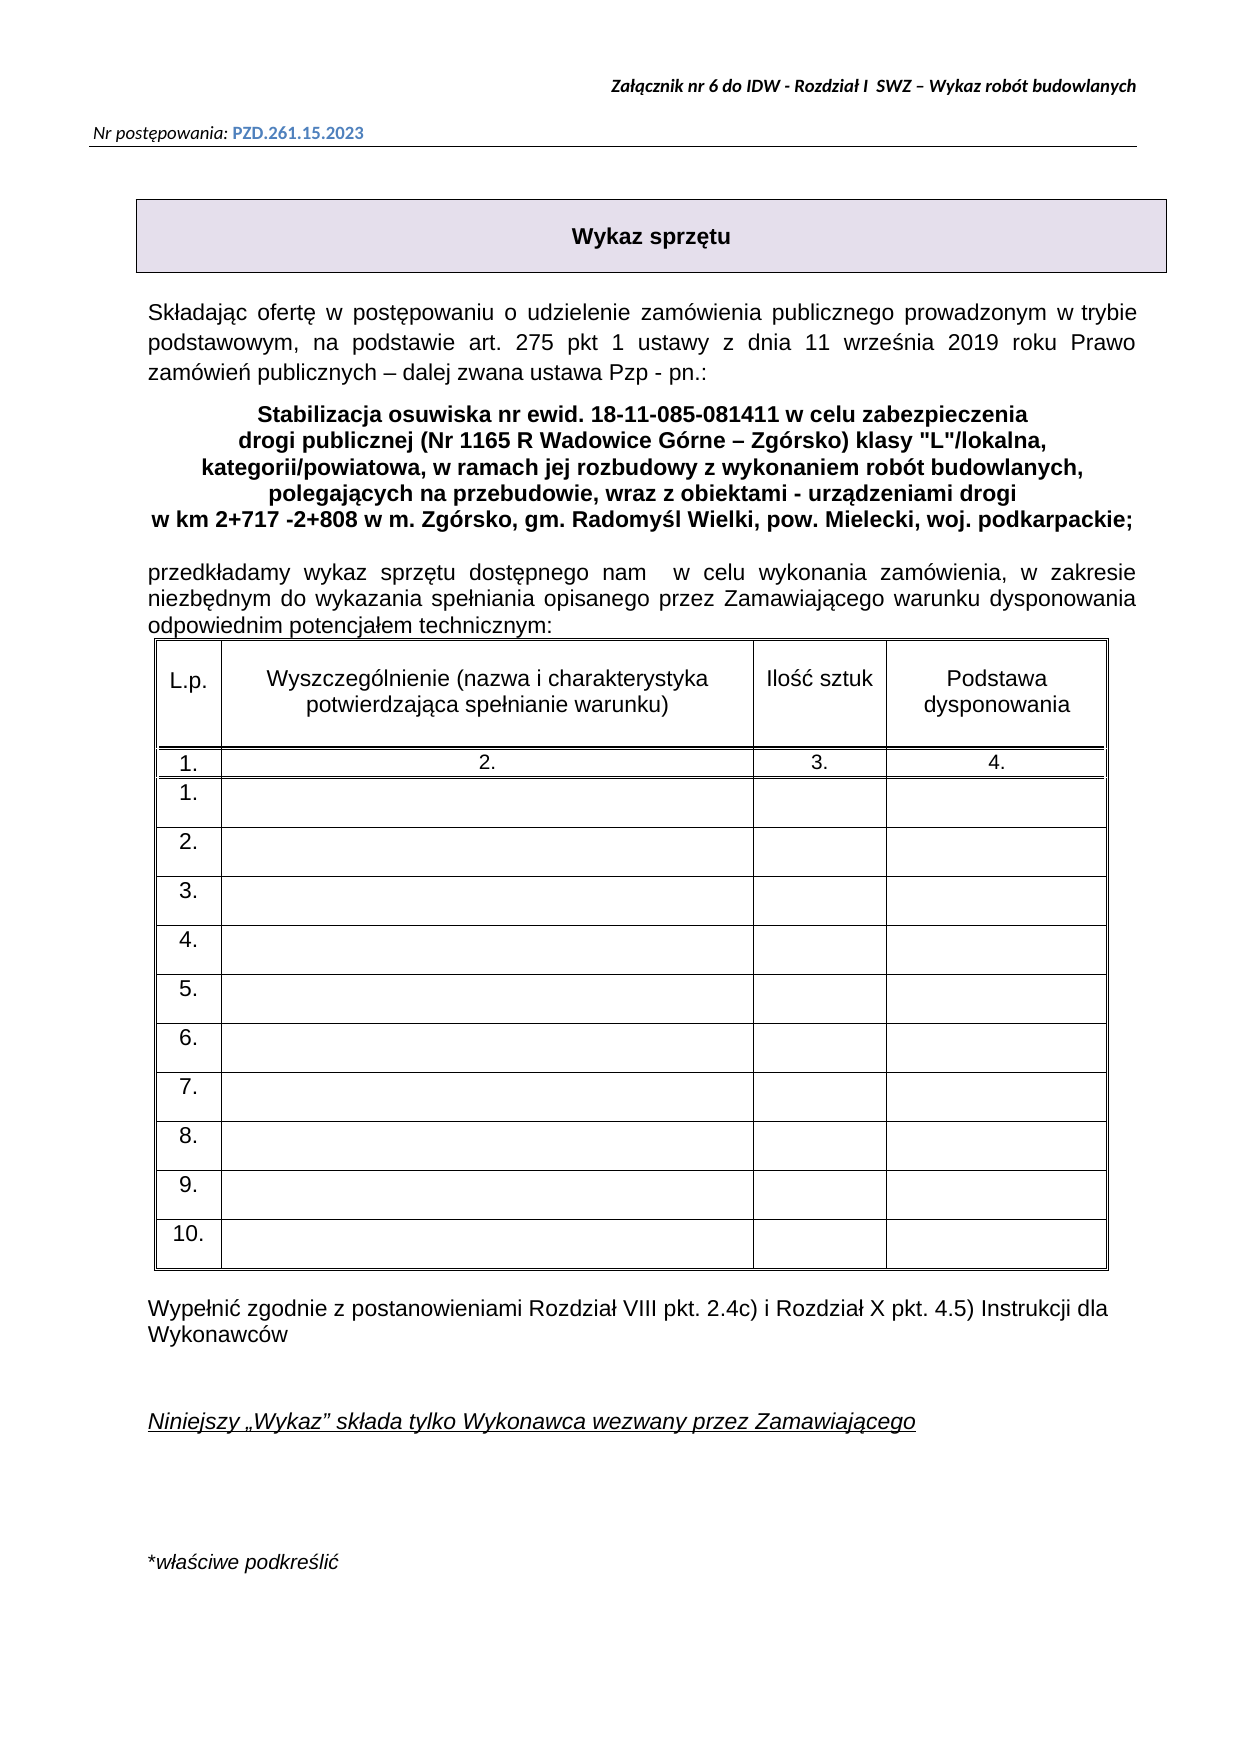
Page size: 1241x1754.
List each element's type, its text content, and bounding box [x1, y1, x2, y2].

table_cell [222, 1024, 753, 1072]
table_cell [754, 1220, 886, 1268]
table_header Wyszczególnienie (nazwa i charakterystyka potwierdzająca spełnianie warunku) [222, 641, 753, 746]
table_cell 7. [157, 1073, 221, 1121]
table_cell [222, 1122, 753, 1170]
table_cell 2. [157, 828, 221, 876]
table_cell 4. [887, 746, 1106, 776]
table_cell [754, 975, 886, 1023]
table_cell [222, 828, 753, 876]
table_header Podstawa dysponowania [887, 641, 1106, 746]
table_cell 3. [754, 750, 886, 776]
table_cell [887, 877, 1106, 925]
table_cell 2. [222, 750, 753, 776]
table_cell 5. [157, 975, 221, 1023]
text w km 2+717 -2+808 w m. Zgórsko, gm. Radomyśl Wielki, pow. Mielecki, woj. podkarpackie; [148, 506, 1137, 532]
text przedkładamy wykaz sprzętu dostępnego nam w celu wykonania zamówienia, w zakresie niezbędnym do wykazania spełniania opisanego przez Zamawiającego warunku dysponowania odpowiednim potencjałem technicznym: [148, 559, 1137, 638]
table_cell 1. [157, 746, 221, 776]
table_cell [222, 779, 753, 827]
table_cell [887, 975, 1106, 1023]
table_cell [754, 828, 886, 876]
table_cell [222, 926, 753, 974]
table_cell 1. [155, 776, 221, 827]
table_cell [754, 1171, 886, 1219]
table_cell 3. [157, 877, 221, 925]
table_cell [887, 1073, 1106, 1121]
table_cell [887, 828, 1106, 876]
table_cell [754, 779, 886, 827]
table_cell [754, 1073, 886, 1121]
table_cell [222, 1171, 753, 1219]
table_cell [754, 877, 886, 925]
text *właściwe podkreślić [148, 1550, 1137, 1574]
table_cell [887, 1220, 1106, 1268]
table_cell [887, 1024, 1106, 1072]
text drogi publicznej (Nr 1165 R Wadowice Górne – Zgórsko) klasy "L"/lokalna, kategorii/powiatowa, w ramach jej rozbudowy z wykonaniem robót budowlanych, polegających na przebudowie, wraz z obiektami - urządzeniami drogi [148, 427, 1137, 506]
table_cell [887, 1171, 1106, 1219]
table_cell [222, 1220, 753, 1268]
table_cell [754, 926, 886, 974]
table_header Wykaz sprzętu [137, 200, 1166, 272]
table_cell [754, 1024, 886, 1072]
text Niniejszy „Wykaz” składa tylko Wykonawca wezwany przez Zamawiającego [148, 1408, 1137, 1434]
table_cell [887, 776, 1107, 827]
text Stabilizacja osuwiska nr ewid. 18-11-085-081411 w celu zabezpieczenia [148, 401, 1137, 427]
table_header Ilość sztuk [754, 641, 886, 746]
table_header L.p. [157, 641, 221, 746]
table_cell [222, 877, 753, 925]
table_cell 6. [157, 1024, 221, 1072]
table_cell 10. [157, 1220, 221, 1268]
table_cell 4. [157, 926, 221, 974]
text Wypełnić zgodnie z postanowieniami Rozdział VIII pkt. 2.4c) i Rozdział X pkt. 4.5) Instrukcji dla Wykonawców [148, 1295, 1137, 1348]
table_cell 8. [157, 1122, 221, 1170]
text Składając ofertę w postępowaniu o udzielenie zamówienia publicznego prowadzonym w trybie podstawowym, na podstawie art. 275 pkt 1 ustawy z dnia 11 września 2019 roku Prawo zamówień publicznych – dalej zwana ustawa Pzp - pn.: [148, 299, 1137, 385]
table_cell [887, 1122, 1106, 1170]
table_cell [222, 1073, 753, 1121]
table_cell [754, 1122, 886, 1170]
table_cell 9. [157, 1171, 221, 1219]
table_cell [887, 926, 1106, 974]
table_cell [222, 975, 753, 1023]
